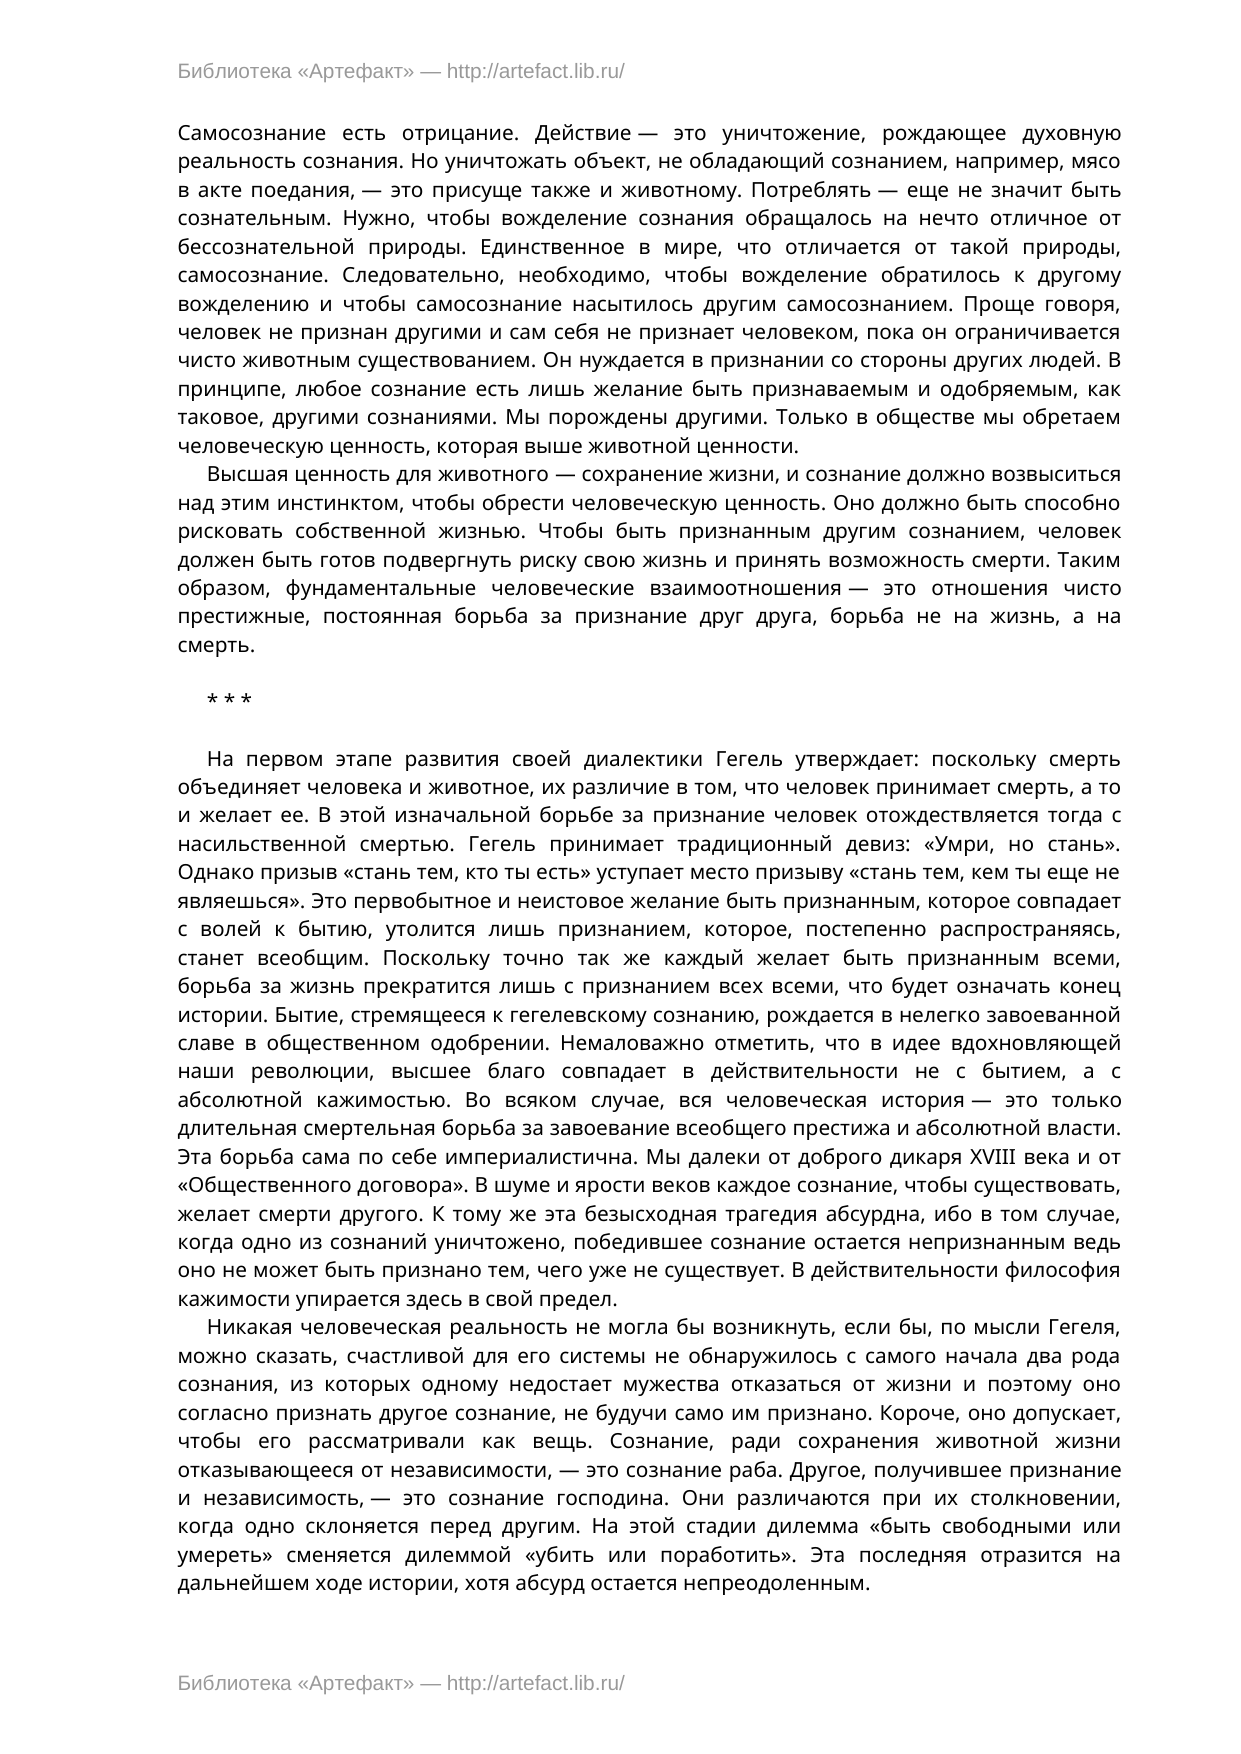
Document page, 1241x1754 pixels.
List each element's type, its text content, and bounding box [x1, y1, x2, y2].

text Высшая ценность для животного — сохранение жизни, и сознание должно возвыситься над этим инстинктом, чтобы обрести человеческую ценность. Оно должно быть способно рисковать собственной жизнью. Чтобы быть признанным другим сознанием, человек должен быть готов подвергнуть риску свою жизнь и принять возможность смерти. Таким образом, фундаментальные человеческие взаимоотношения — это отношения чисто престижные, постоянная борьба за признание друг друга, борьба не на жизнь, а на смерть. [177, 459, 1122, 658]
text На первом этапе развития своей диалектики Гегель утверждает: поскольку смерть объединяет человека и животное, их различие в том, что человек принимает смерть, а то и желает ее. В этой изначальной борьбе за признание человек отождествляется тогда с насильственной смертью. Гегель принимает традиционный девиз: «Умри, но стань». Однако призыв «стань тем, кто ты есть» уступает место призыву «стань тем, кем ты еще не являешься». Это первобытное и неистовое желание быть признанным, которое совпадает с волей к бытию, утолится лишь признанием, которое, постепенно распространяясь, станет всеобщим. Поскольку точно так же каждый желает быть признанным всеми, борьба за жизнь прекратится лишь с признанием всех всеми, что будет означать конец истории. Бытие, стремящееся к гегелевскому сознанию, рождается в нелегко завоеванной славе в общественном одобрении. Немаловажно отметить, что в идее вдохновляющей наши революции, высшее благо совпадает в действительности не с бытием, а с абсолютной кажимостью. Во всяком случае, вся человеческая история — это только длительная смертельная борьба за завоевание всеобщего престижа и абсолютной власти. Эта борьба сама по себе империалистична. Мы далеки от доброго дикаря XVIII века и от «Общественного договора». В шуме и ярости веков каждое сознание, чтобы существовать, желает смерти другого. К тому же эта безысходная трагедия абсурдна, ибо в том случае, когда одно из сознаний уничтожено, победившее сознание остается непризнанным ведь оно не может быть признано тем, чего уже не существует. В действительности философия кажимости упирается здесь в свой предел. [177, 744, 1122, 1312]
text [177, 118, 1122, 459]
text Никакая человеческая реальность не могла бы возникнуть, если бы, по мысли Гегеля, можно сказать, счастливой для его системы не обнаружилось с самого начала два рода сознания, из которых одному недостает мужества отказаться от жизни и поэтому оно согласно признать другое сознание, не будучи само им признано. Короче, оно допускает, чтобы его рассматривали как вещь. Сознание, ради сохранения животной жизни отказывающееся от независимости, — это сознание раба. Другое, получившее признание и независимость, — это сознание господина. Они различаются при их столкновении, когда одно склоняется перед другим. На этой стадии дилемма «быть свободными или умереть» сменяется дилеммой «убить или поработить». Эта последняя отразится на дальнейшем ходе истории, хотя абсурд остается непреодоленным. [177, 1312, 1122, 1597]
subtitle * * * [177, 687, 1122, 715]
